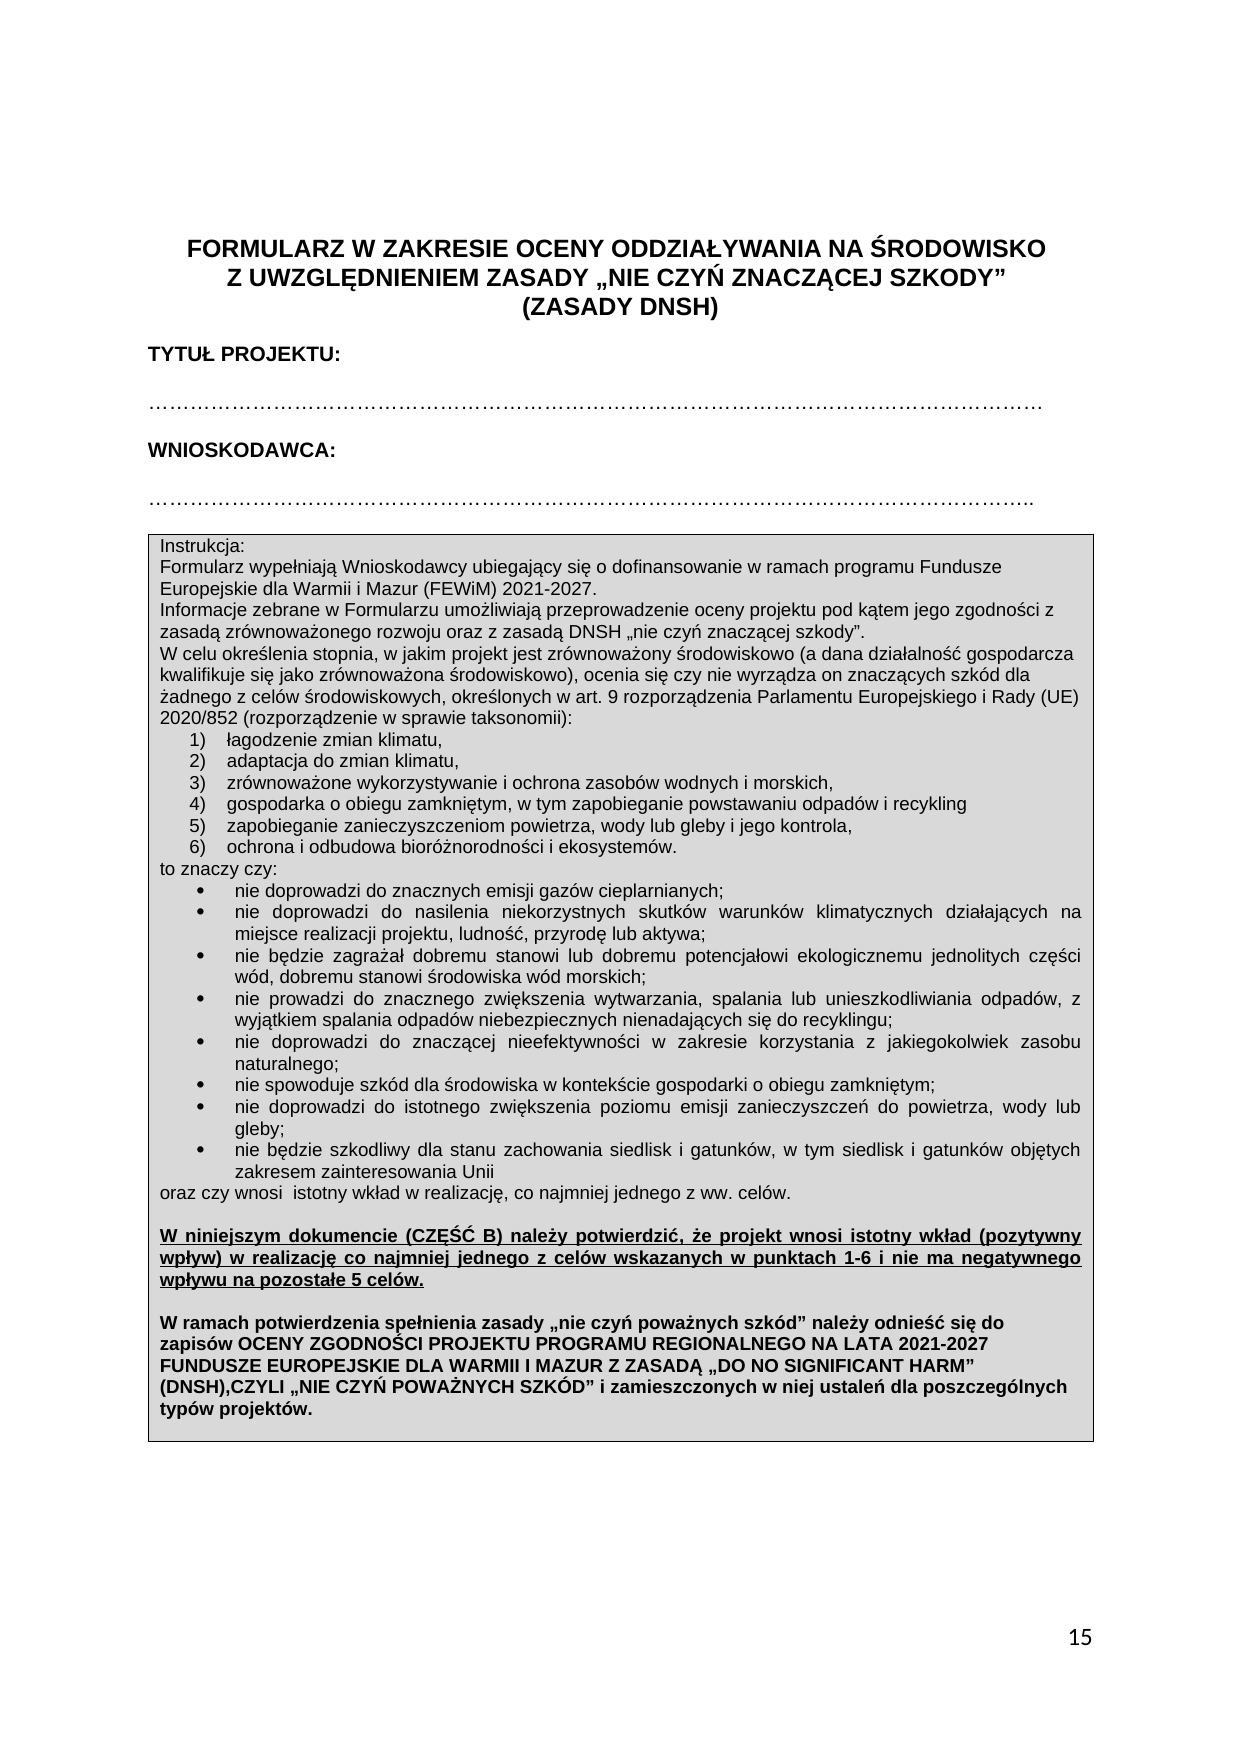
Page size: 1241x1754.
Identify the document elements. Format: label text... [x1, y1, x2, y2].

text ……………………………………………………………………………………………………………….. [148, 486, 1092, 509]
text TYTUŁ PROJEKTU: [148, 342, 1092, 366]
text ………………………………………………………………………………………………………………… [148, 390, 1092, 414]
text FORMULARZ W ZAKRESIE OCENY ODDZIAŁYWANIA NA ŚRODOWISKO Z UWZGLĘDNIENIEM ZASADY „NIE CZYŃ ZNACZĄCEJ SZKODY” (ZASADY DNSH) [148, 234, 1092, 320]
text WNIOSKODAWCA: [148, 438, 1092, 462]
table_header Instrukcja: Formularz wypełniają Wnioskodawcy ubiegający się o dofinansowanie w ramach programu Fundusze Europejskie dla Warmii i Mazur (FEWiM) 2021-2027. Informacje zebrane w Formularzu umożliwiają przeprowadzenie oceny projektu pod kątem jego zgodności z zasadą zrównoważonego rozwoju oraz z zasadą DNSH „nie czyń znaczącej szkody”. W celu określenia stopnia, w jakim projekt jest zrównoważony środowiskowo (a dana działalność gospodarcza kwalifikuje się jako zrównoważona środowiskowo), ocenia się czy nie wyrządza on znaczących szkód dla żadnego z celów środowiskowych, określonych w art. 9 rozporządzenia Parlamentu Europejskiego i Rady (UE) 2020/852 (rozporządzenie w sprawie taksonomii): łagodzenie zmian klimatu, adaptacja do zmian klimatu, zrównoważone wykorzystywanie i ochrona zasobów wodnych i morskich, gospodarka o obiegu zamkniętym, w tym zapobieganie powstawaniu odpadów i recykling zapobieganie zanieczyszczeniom powietrza, wody lub gleby i jego kontrola, ochrona i odbudowa bioróżnorodności i ekosystemów. to znaczy czy: nie doprowadzi do znacznych emisji gazów cieplarnianych; nie doprowadzi do nasilenia niekorzystnych skutków warunków klimatycznych działających na miejsce realizacji projektu, ludność, przyrodę lub aktywa; nie będzie zagrażał dobremu stanowi lub dobremu potencjałowi ekologicznemu jednolitych części wód, dobremu stanowi środowiska wód morskich; nie prowadzi do znacznego zwiększenia wytwarzania, spalania lub unieszkodliwiania odpadów, z wyjątkiem spalania odpadów niebezpiecznych nienadających się do recyklingu; nie doprowadzi do znaczącej nieefektywności w zakresie korzystania z jakiegokolwiek zasobu naturalnego; nie spowoduje szkód dla środowiska w kontekście gospodarki o obiegu zamkniętym; nie doprowadzi do istotnego zwiększenia poziomu emisji zanieczyszczeń do powietrza, wody lub gleby; nie będzie szkodliwy dla stanu zachowania siedlisk i gatunków, w tym siedlisk i gatunków objętych zakresem zainteresowania Unii oraz czy wnosi istotny wkład w realizację, co najmniej jednego z ww. celów. W niniejszym dokumencie (CZĘŚĆ B) należy potwierdzić, że projekt wnosi istotny wkład (pozytywny wpływ) w realizację co najmniej jednego z celów wskazanych w punktach 1-6 i nie ma negatywnego wpływu na pozostałe 5 celów. W ramach potwierdzenia spełnienia zasady „nie czyń poważnych szkód” należy odnieść się do zapisów OCENY ZGODNOŚCI PROJEKTU PROGRAMU REGIONALNEGO NA LATA 2021-2027 FUNDUSZE EUROPEJSKIE DLA WARMII I MAZUR Z ZASADĄ „DO NO SIGNIFICANT HARM” (DNSH),CZYLI „NIE CZYŃ POWAŻNYCH SZKÓD” i zamieszczonych w niej ustaleń dla poszczególnych typów projektów. [149, 535, 1093, 1441]
